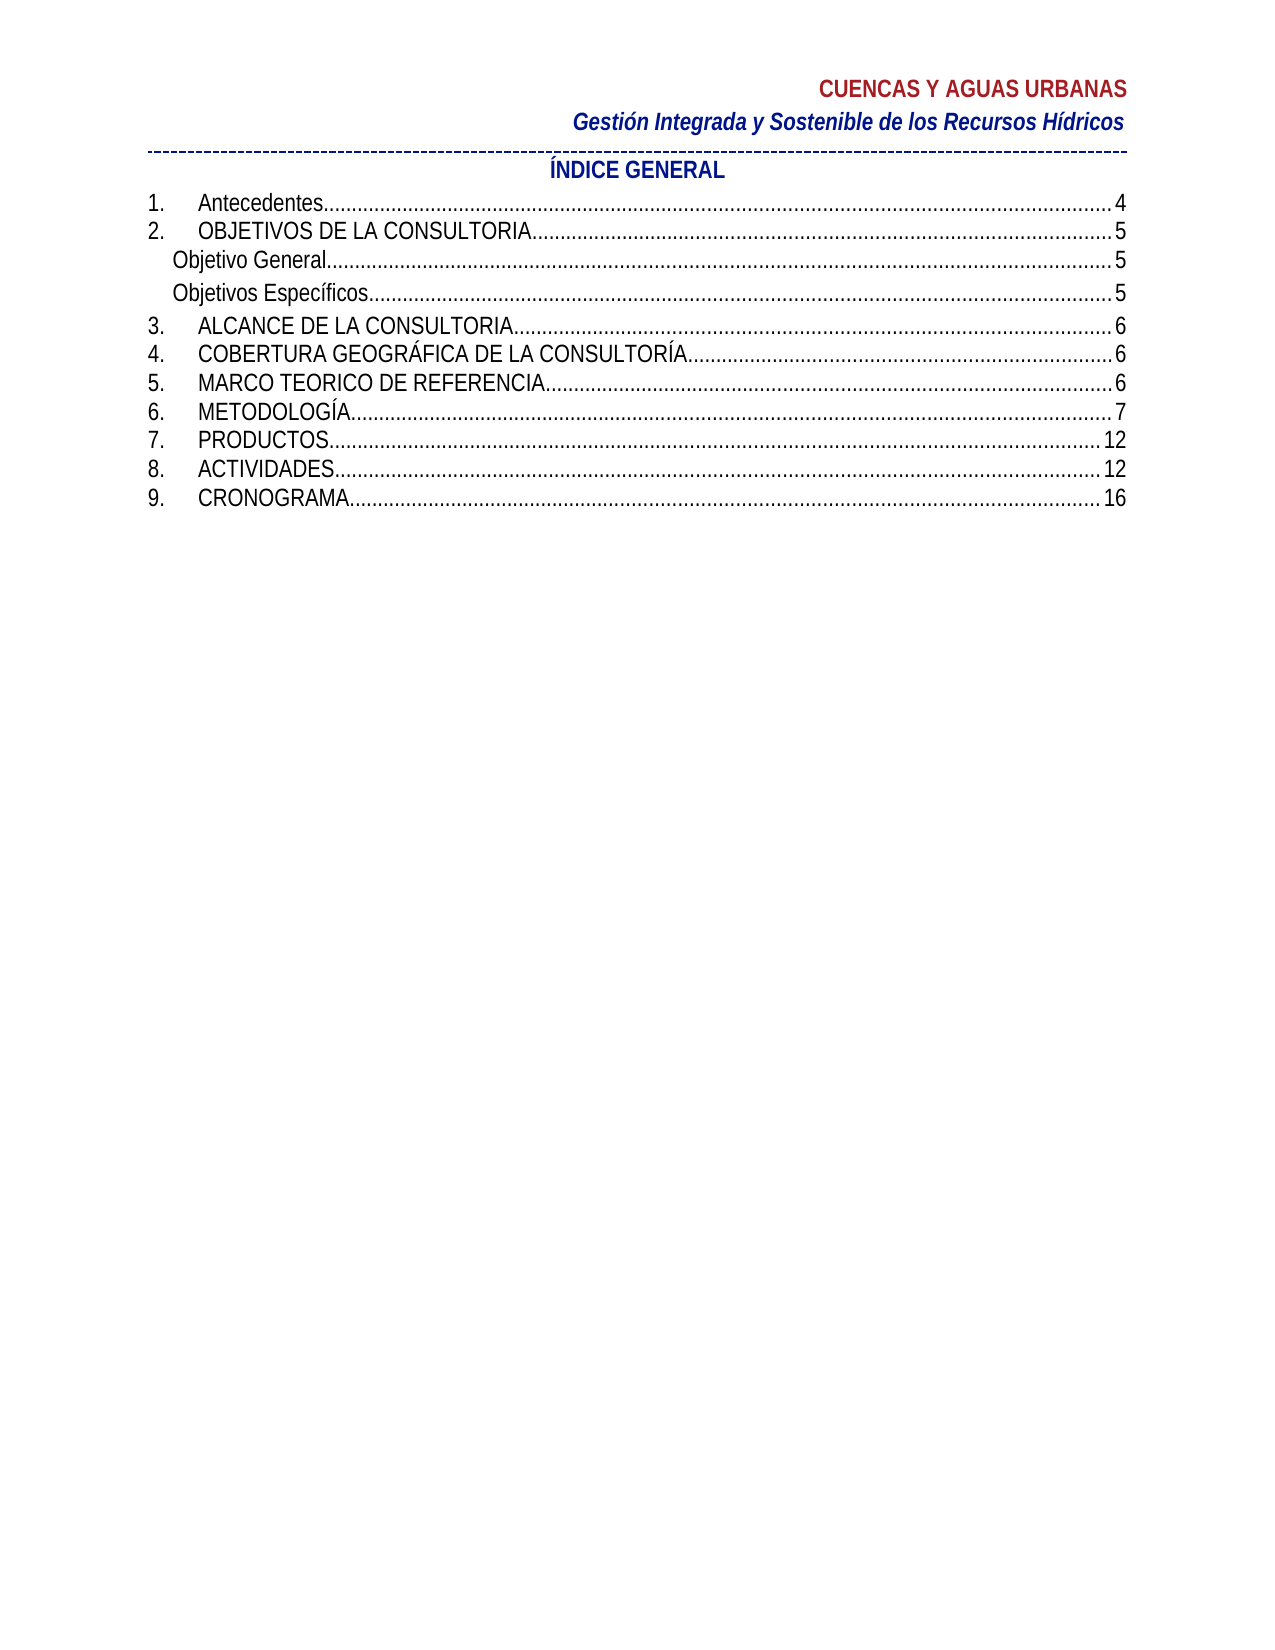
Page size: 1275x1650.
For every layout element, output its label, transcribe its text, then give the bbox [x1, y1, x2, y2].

text 9. CRONOGRAMA 16 [148, 483, 1127, 511]
text 4. COBERTURA GEOGRÁFICA DE LA CONSULTORÍA 6 [148, 339, 1127, 368]
text 2. OBJETIVOS DE LA CONSULTORIA 5 [148, 216, 1127, 245]
text Objetivo General 5 [172, 245, 1127, 274]
text 8. ACTIVIDADES 12 [148, 454, 1127, 483]
text 1. Antecedentes 4 [148, 188, 1127, 216]
text 3. ALCANCE DE LA CONSULTORIA 6 [148, 311, 1127, 339]
text 5. MARCO TEORICO DE REFERENCIA 6 [148, 368, 1127, 397]
text 7. PRODUCTOS 12 [148, 425, 1127, 454]
text Objetivos Específicos 5 [172, 278, 1127, 307]
text 6. METODOLOGÍA 7 [148, 397, 1127, 425]
text ÍNDICE GENERAL [148, 155, 1127, 183]
